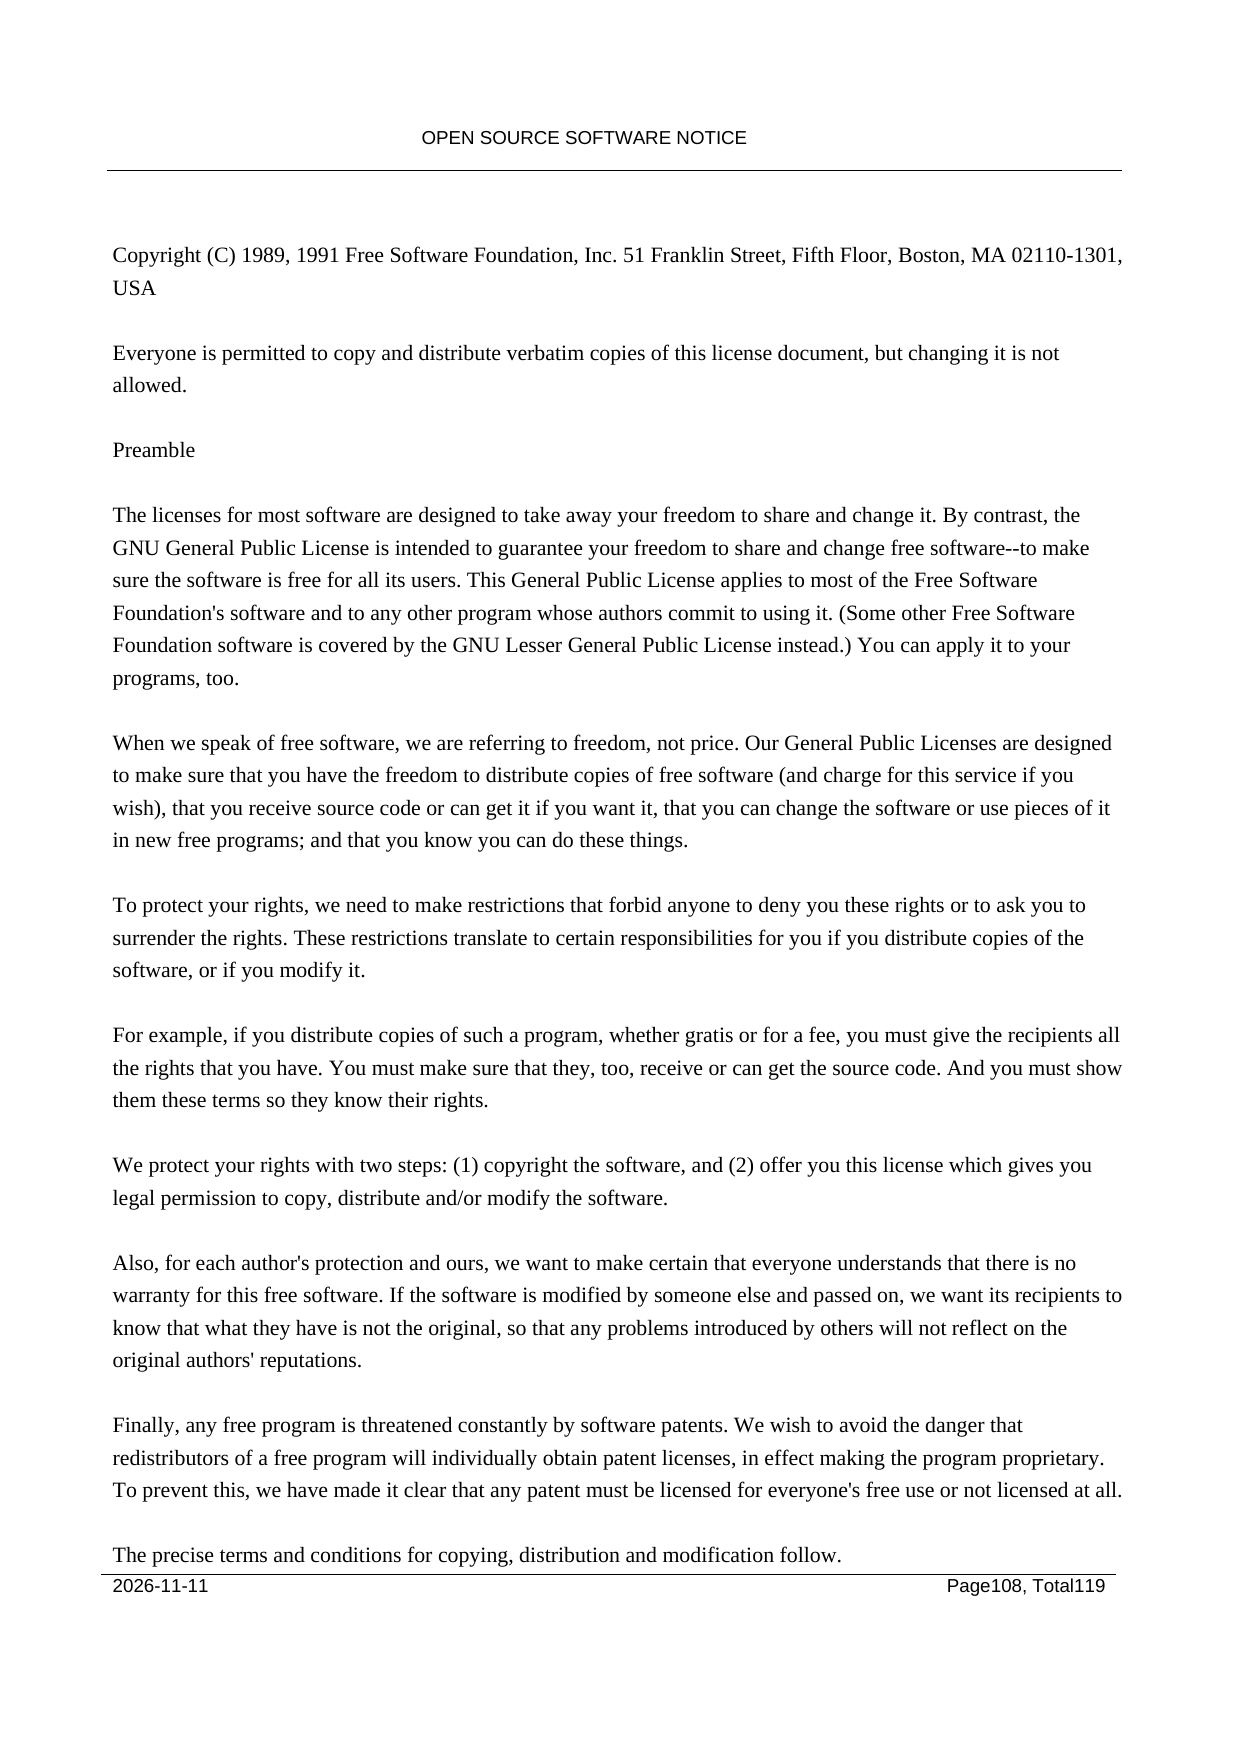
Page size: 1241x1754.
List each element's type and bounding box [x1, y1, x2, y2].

text [112, 206, 1128, 1571]
